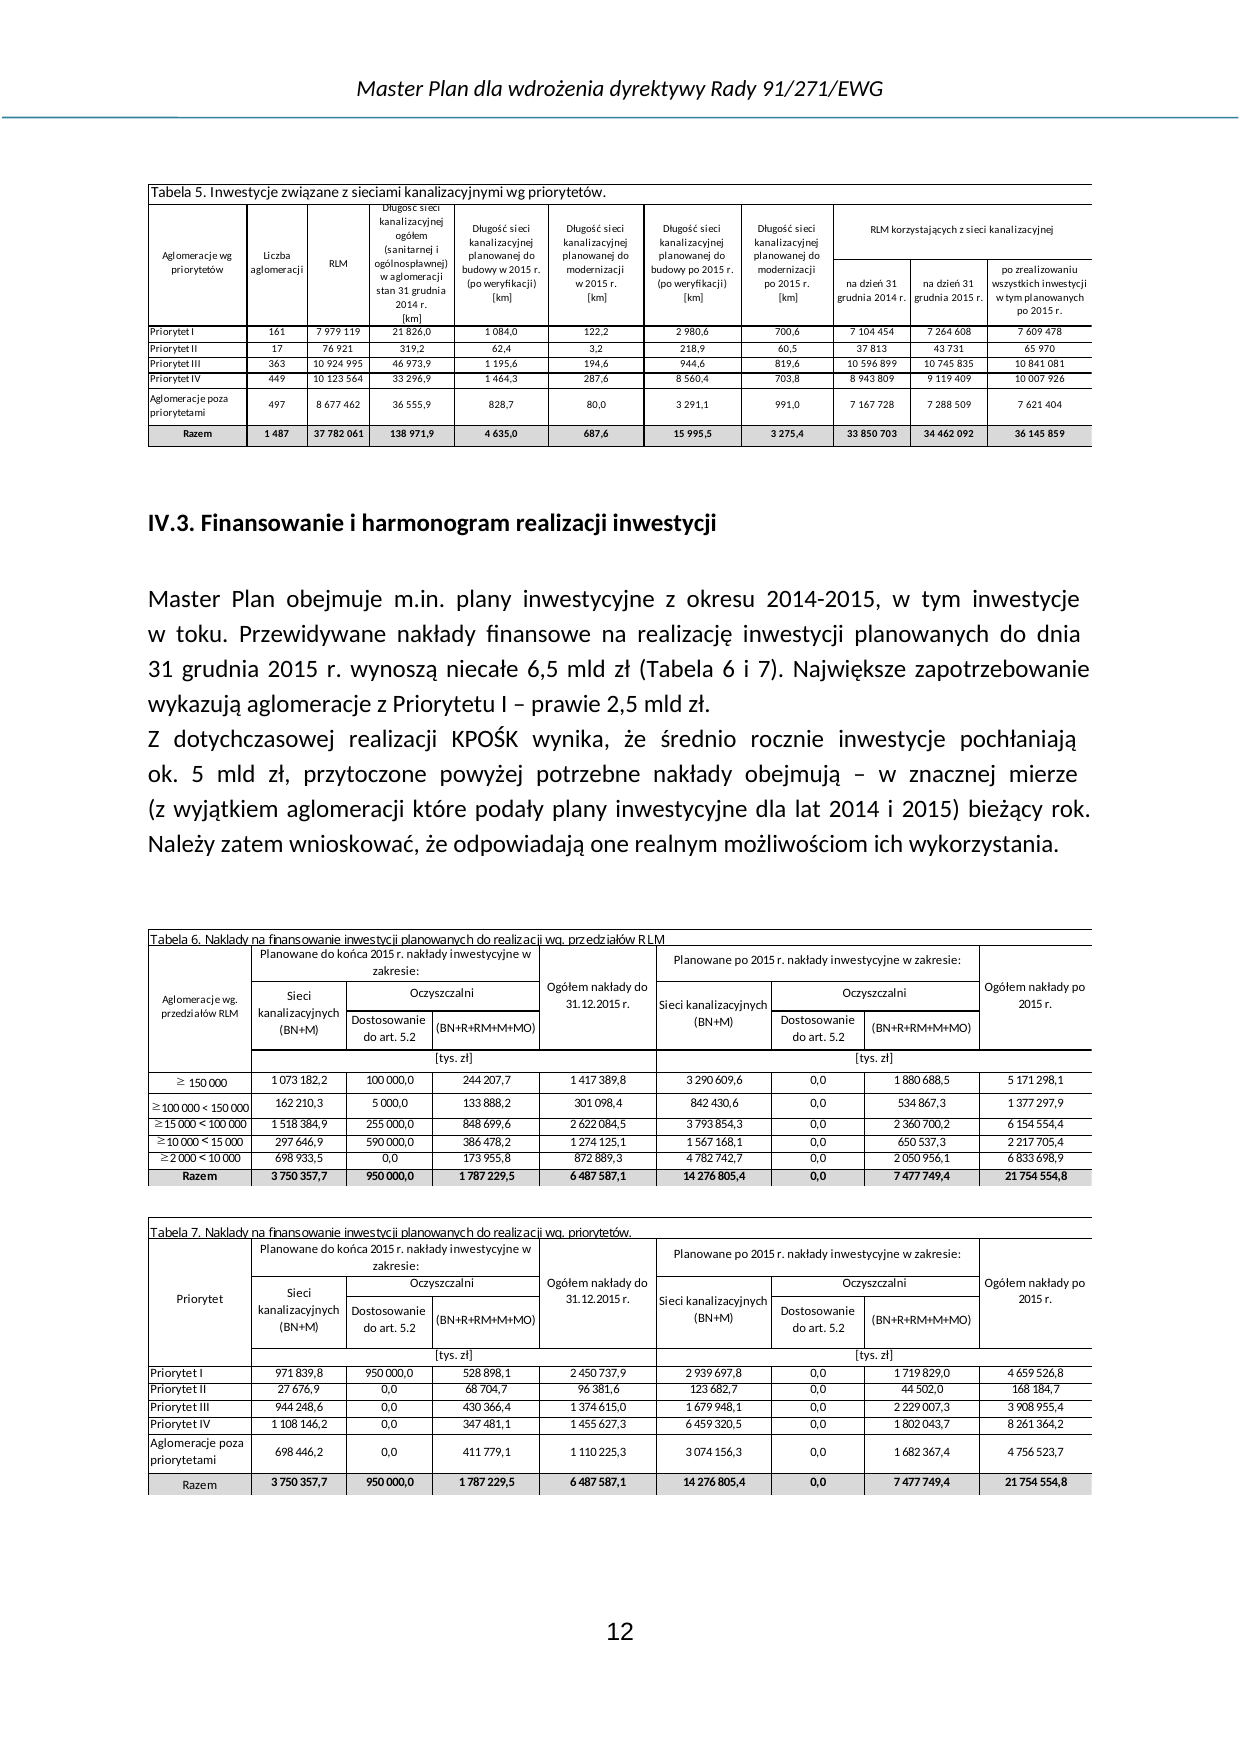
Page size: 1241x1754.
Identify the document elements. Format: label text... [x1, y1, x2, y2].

text Master Plan obejmuje m.in. plany inwestycyjne z okresu 2014-2015, w tym inwestycje w toku. Przewidywane nakłady finansowe na realizację inwestycji planowanych do dnia 31 grudnia 2015 r. wynoszą niecałe 6,5 mld zł (Tabela 6 i 7). Największe zapotrzebowanie wykazują aglomeracje z Priorytetu I – prawie 2,5 mld zł. [148, 583, 1092, 719]
subtitle IV.3. Finansowanie i harmonogram realizacji inwestycji [148, 507, 1092, 538]
text Z dotychczasowej realizacji KPOŚK wynika, że średnio rocznie inwestycje pochłaniają ok. 5 mld zł, przytoczone powyżej potrzebne nakłady obejmują – w znacznej mierze (z wyjątkiem aglomeracji które podały plany inwestycyjne dla lat 2014 i 2015) bieżący rok. Należy zatem wnioskować, że odpowiadają one realnym możliwościom ich wykorzystania. [148, 723, 1092, 859]
